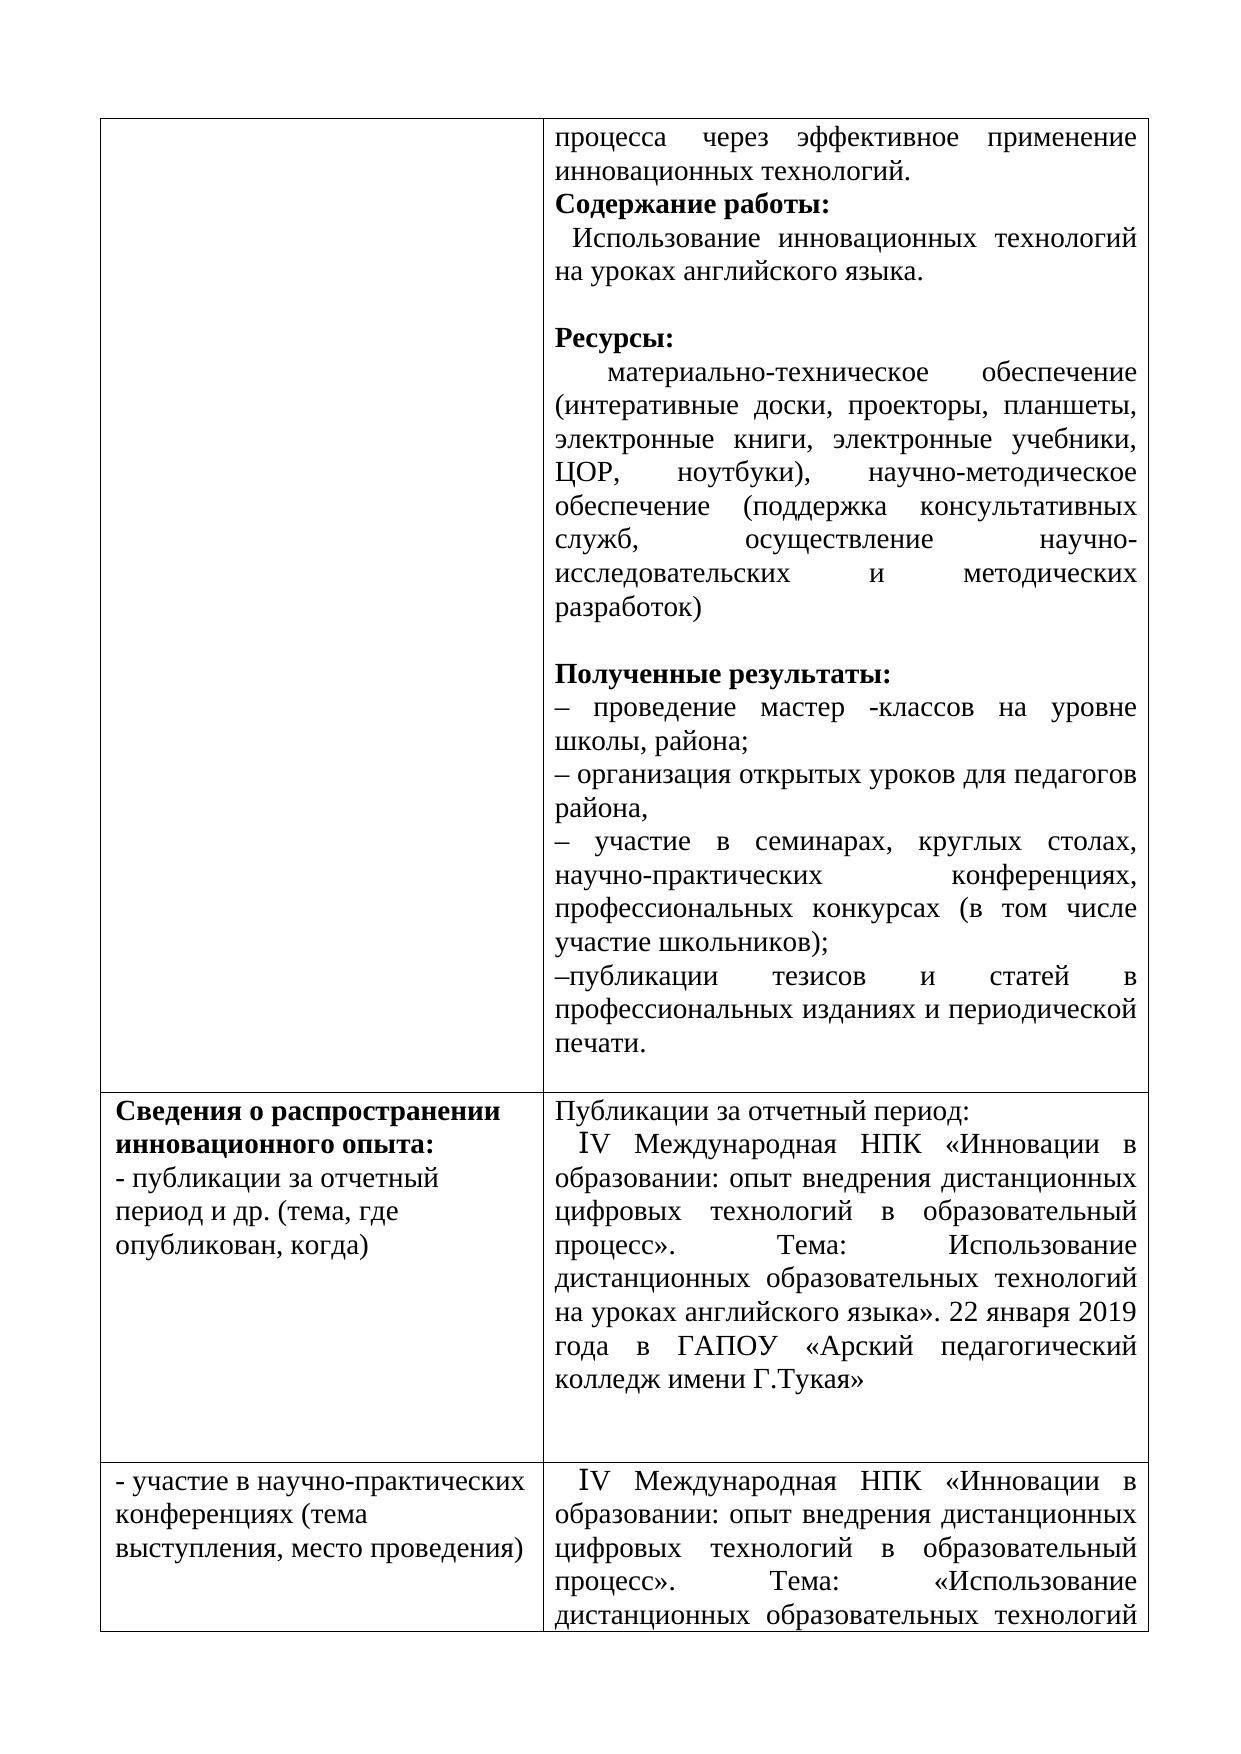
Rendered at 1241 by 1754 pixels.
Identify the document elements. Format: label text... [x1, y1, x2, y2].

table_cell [544, 1463, 1148, 1631]
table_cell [101, 119, 543, 1092]
table_cell Публикации за отчетный период: ⅠV Международная НПК «Инновации в образовании: опыт внедрения дистанционных цифровых технологий в образовательный процесс». Тема: Использование дистанционных образовательных технологий на уроках английского языка». 22 января 2019 года в ГАПОУ «Арский педагогический колледж имени Г.Тукая» [544, 1093, 1148, 1462]
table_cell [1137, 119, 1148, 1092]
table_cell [101, 1463, 543, 1631]
table_cell Сведения о распространении инновационного опыта: - публикации за отчетный период и др. (тема, где опубликован, когда) [101, 1093, 543, 1462]
